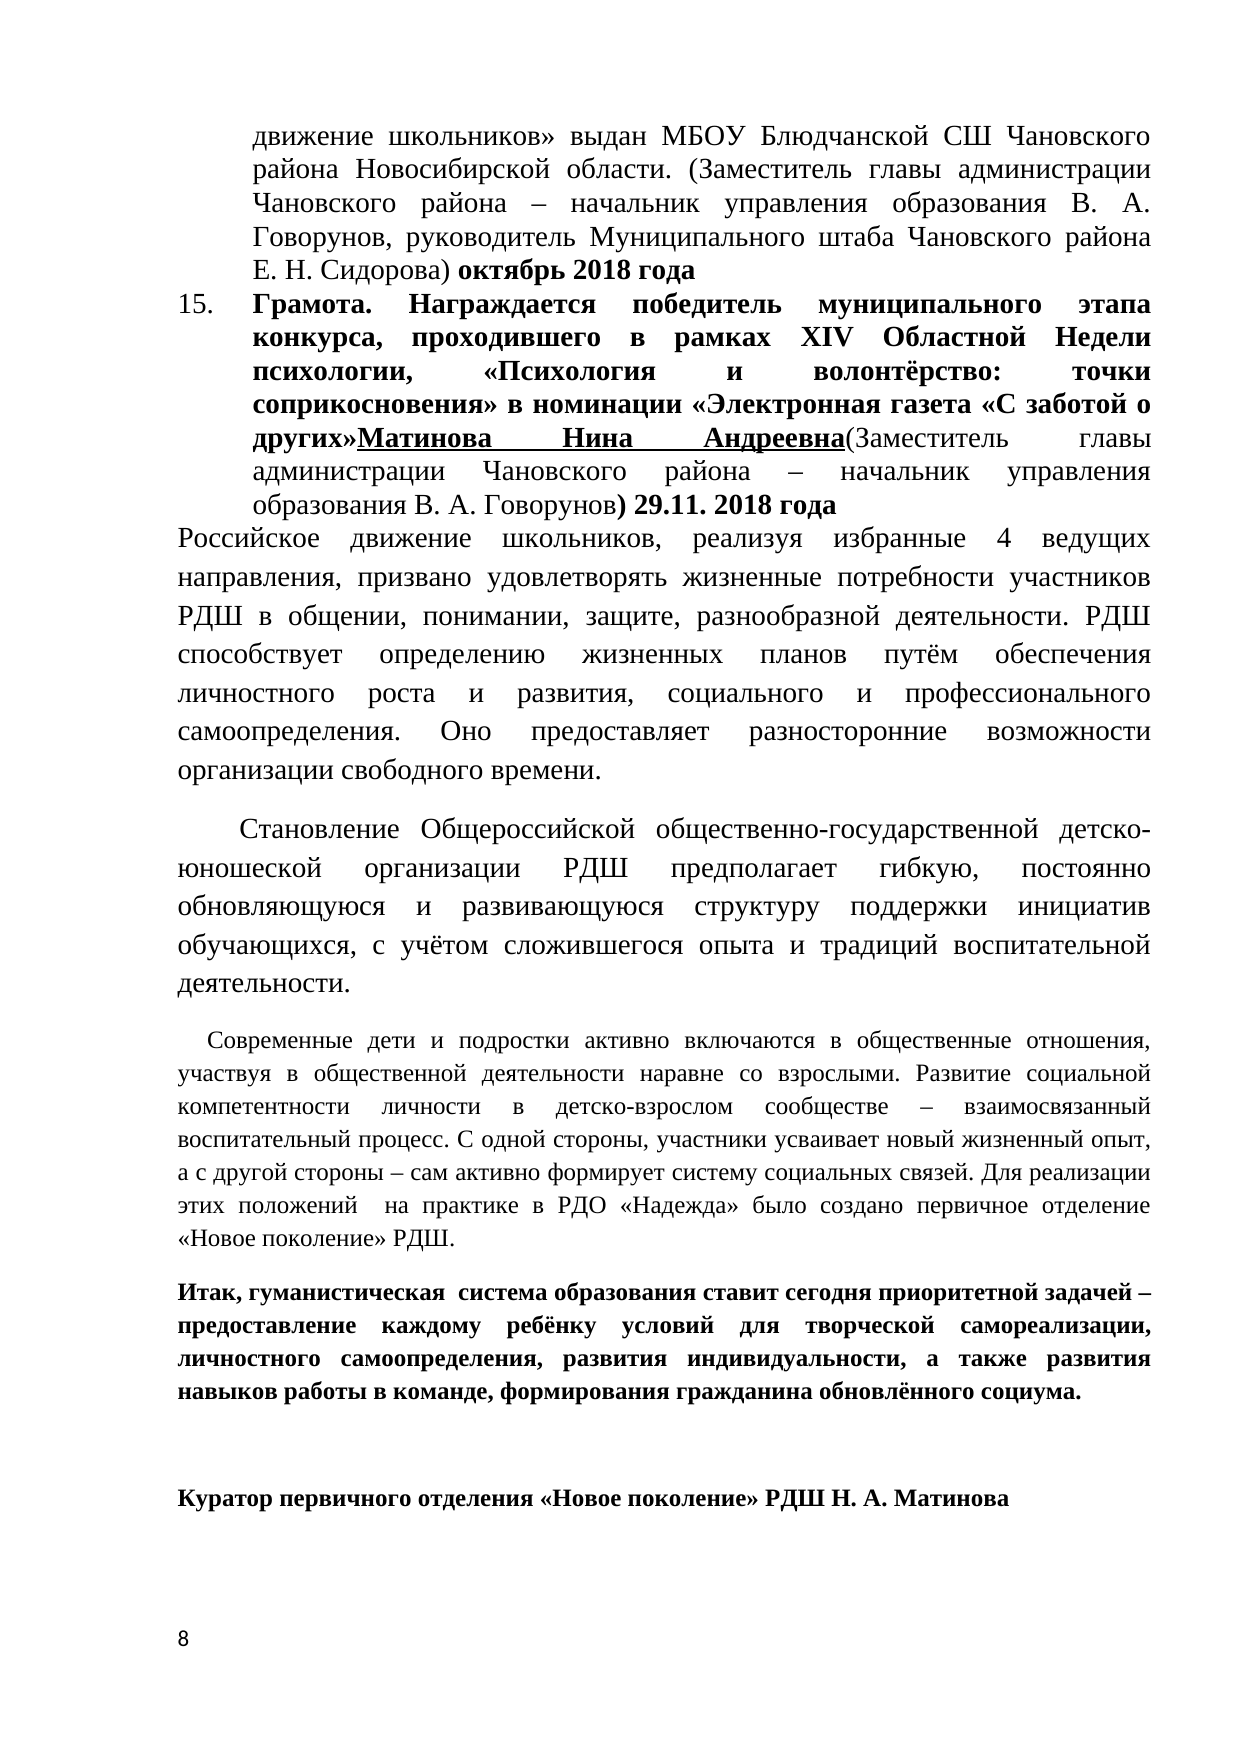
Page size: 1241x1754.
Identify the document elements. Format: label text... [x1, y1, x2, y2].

text Итак, гуманистическая система образования ставит сегодня приоритетной задачей – предоставление каждому ребёнку условий для творческой самореализации, личностного самоопределения, развития индивидуальности, а также развития навыков работы в команде, формирования гражданина обновлённого социума. [177, 1277, 1152, 1404]
text Российское движение школьников, реализуя избранные 4 ведущих направления, призвано удовлетворять жизненные потребности участников РДШ в общении, понимании, защите, разнообразной деятельности. РДШ способствует определению жизненных планов путём обеспечения личностного роста и развития, социального и профессионального самоопределения. Оно предоставляет разносторонние возможности организации свободного времени. [177, 521, 1152, 785]
list Грамота. Награждается победитель муниципального этапа конкурса, проходившего в рамках XIV Областной Недели психологии, «Психология и волонтёрство: точки соприкосновения» в номинации «Электронная газета «С заботой о других»Матинова Нина Андреевна(Заместитель главы администрации Чановского района – начальник управления образования В. А. Говорунов) 29.11. 2018 года [177, 286, 1152, 521]
text Куратор первичного отделения «Новое поколение» РДШ Н. А. Матинова [177, 1483, 1152, 1512]
text Становление Общероссийской общественно-государственной детско-юношеской организации РДШ предполагает гибкую, постоянно обновляющуюся и развивающуюся структуру поддержки инициатив обучающихся, с учётом сложившегося опыта и традиций воспитательной деятельности. [177, 811, 1152, 999]
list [177, 118, 1152, 286]
text Современные дети и подростки активно включаются в общественные отношения, участвуя в общественной деятельности наравне со взрослыми. Развитие социальной компетентности личности в детско-взрослом сообществе – взаимосвязанный воспитательный процесс. С одной стороны, участники усваивает новый жизненный опыт, а с другой стороны – сам активно формирует систему социальных связей. Для реализации этих положений на практике в РДО «Надежда» было создано первичное отделение «Новое поколение» РДШ. [177, 1025, 1152, 1252]
